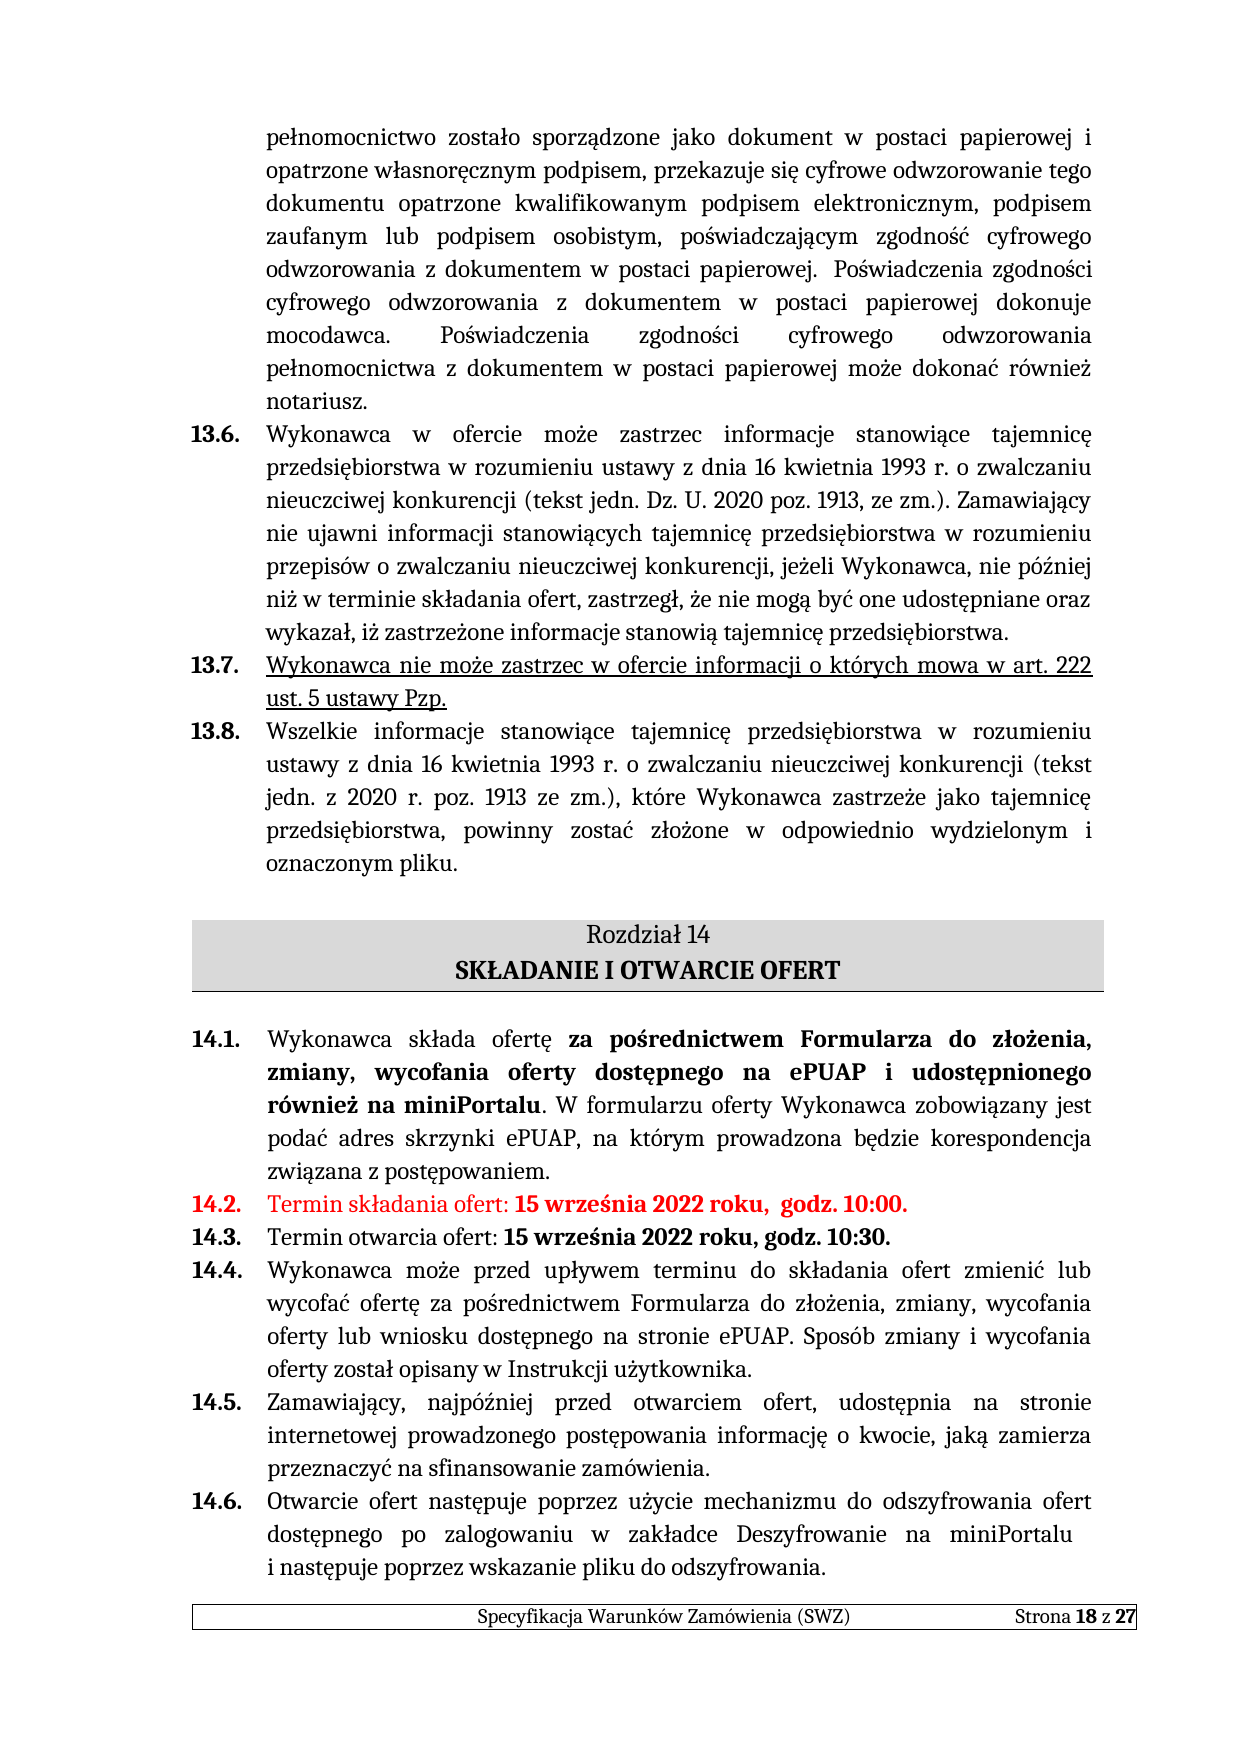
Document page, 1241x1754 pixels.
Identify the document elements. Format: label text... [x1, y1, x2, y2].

list Zamawiający, najpóźniej przed otwarciem ofert, udostępnia na stronie internetowej prowadzonego postępowania informację o kwocie, jaką zamierza przeznaczyć na sfinansowanie zamówienia. [192, 1388, 1093, 1483]
list Termin otwarcia ofert: 15 września 2022 roku, godz. 10:30. [192, 1223, 1093, 1252]
list Termin składania ofert: 15 września 2022 roku, godz. 10:00. [192, 1190, 1093, 1218]
list Otwarcie ofert następuje poprzez użycie mechanizmu do odszyfrowania ofert dostępnego po zalogowaniu w zakładce Deszyfrowanie na miniPortalu i następuje poprzez wskazanie pliku do odszyfrowania. [192, 1487, 1093, 1582]
list Wykonawca może przed upływem terminu do składania ofert zmienić lub wycofać ofertę za pośrednictwem Formularza do złożenia, zmiany, wycofania oferty lub wniosku dostępnego na stronie ePUAP. Sposób zmiany i wycofania oferty został opisany w Instrukcji użytkownika. [192, 1256, 1093, 1384]
list Wykonawca składa ofertę za pośrednictwem Formularza do złożenia, zmiany, wycofania oferty dostępnego na ePUAP i udostępnionego również na miniPortalu. W formularzu oferty Wykonawca zobowiązany jest podać adres skrzynki ePUAP, na którym prowadzona będzie korespondencja związana z postępowaniem. [192, 1025, 1093, 1186]
list Wykonawca w ofercie może zastrzec informacje stanowiące tajemnicę przedsiębiorstwa w rozumieniu ustawy z dnia 16 kwietnia 1993 r. o zwalczaniu nieuczciwej konkurencji (tekst jedn. Dz. U. 2020 poz. 1913, ze zm.). Zamawiający nie ujawni informacji stanowiących tajemnicę przedsiębiorstwa w rozumieniu przepisów o zwalczaniu nieuczciwej konkurencji, jeżeli Wykonawca, nie później niż w terminie składania ofert, zastrzegł, że nie mogą być one udostępniane oraz wykazał, iż zastrzeżone informacje stanowią tajemnicę przedsiębiorstwa. [191, 420, 1093, 647]
table_header Rozdział 14 SKŁADANIE I OTWARCIE OFERT [192, 920, 1104, 991]
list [191, 123, 1093, 416]
list Wykonawca nie może zastrzec w ofercie informacji o których mowa w art. 222 ust. 5 ustawy Pzp. [191, 651, 1093, 713]
list Wszelkie informacje stanowiące tajemnicę przedsiębiorstwa w rozumieniu ustawy z dnia 16 kwietnia 1993 r. o zwalczaniu nieuczciwej konkurencji (tekst jedn. z 2020 r. poz. 1913 ze zm.), które Wykonawca zastrzeże jako tajemnicę przedsiębiorstwa, powinny zostać złożone w odpowiednio wydzielonym i oznaczonym pliku. [191, 717, 1093, 878]
